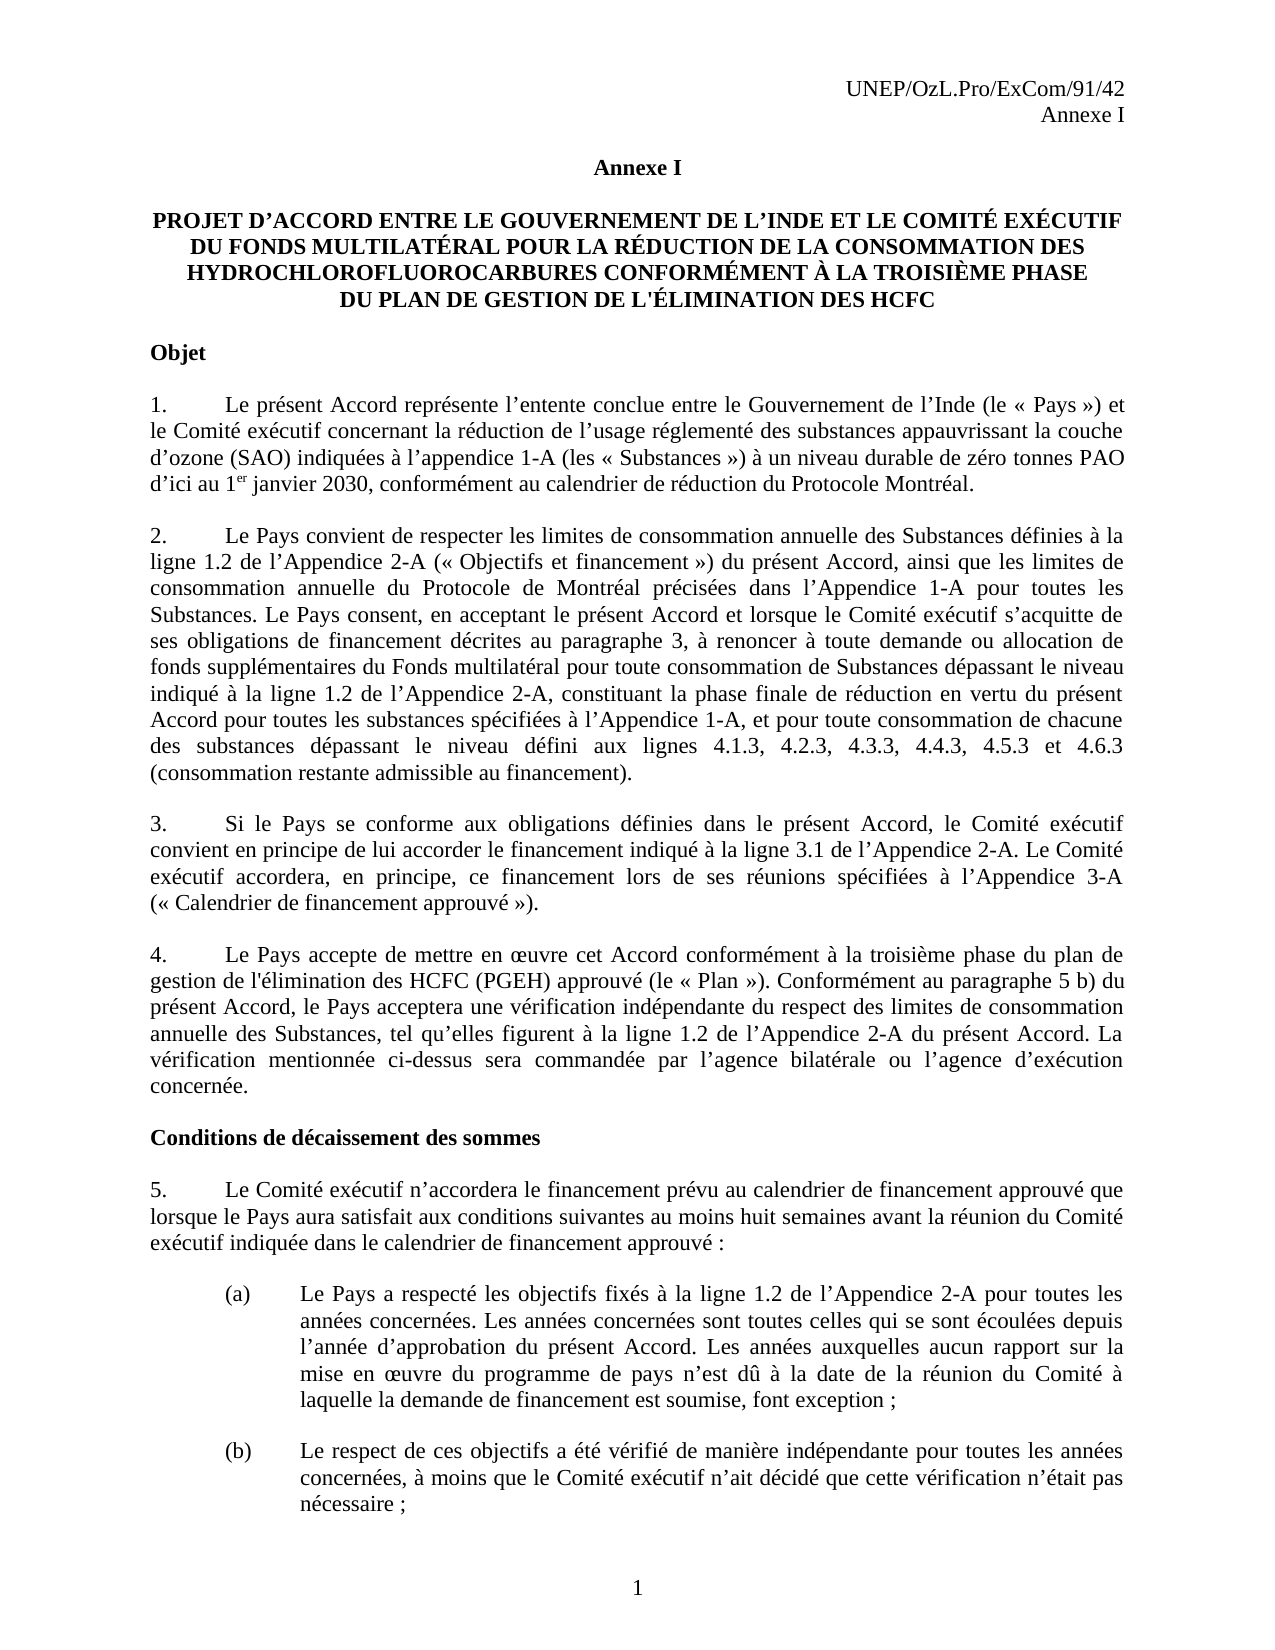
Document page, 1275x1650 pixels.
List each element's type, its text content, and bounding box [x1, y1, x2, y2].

subtitle Le Pays convient de respecter les limites de consommation annuelle des Substances définies à la ligne 1.2 de l’Appendice 2-A (« Objectifs et financement ») du présent Accord, ainsi que les limites de consommation annuelle du Protocole de Montréal précisées dans l’Appendice 1-A pour toutes les Substances. Le Pays consent, en acceptant le présent Accord et lorsque le Comité exécutif s’acquitte de ses obligations de financement décrites au paragraphe 3, à renoncer à toute demande ou allocation de fonds supplémentaires du Fonds multilatéral pour toute consommation de Substances dépassant le niveau indiqué à la ligne 1.2 de l’Appendice 2-A, constituant la phase finale de réduction en vertu du présent Accord pour toutes les substances spécifiées à l’Appendice 1-A, et pour toute consommation de chacune des substances dépassant le niveau défini aux lignes 4.1.3, 4.2.3, 4.3.3, 4.4.3, 4.5.3 et 4.6.3 (consommation restante admissible au financement). [150, 522, 1125, 785]
subtitle Le Pays accepte de mettre en œuvre cet Accord conformément à la troisième phase du plan de gestion de l'élimination des HCFC (PGEH) approuvé (le « Plan »). Conformément au paragraphe 5 b) du présent Accord, le Pays acceptera une vérification indépendante du respect des limites de consommation annuelle des Substances, tel qu’elles figurent à la ligne 1.2 de l’Appendice 2-A du présent Accord. La vérification mentionnée ci-dessus sera commandée par l’agence bilatérale ou l’agence d’exécution concernée. [150, 941, 1125, 1099]
subtitle Si le Pays se conforme aux obligations définies dans le présent Accord, le Comité exécutif convient en principe de lui accorder le financement indiqué à la ligne 3.1 de l’Appendice 2-A. Le Comité exécutif accordera, en principe, ce financement lors de ses réunions spécifiées à l’Appendice 3-A (« Calendrier de financement approuvé »). [150, 810, 1125, 916]
text DU PLAN DE GESTION DE L'ÉLIMINATION DES HCFC [150, 286, 1125, 312]
subtitle Le présent Accord représente l’entente conclue entre le Gouvernement de l’Inde (le « Pays ») et le Comité exécutif concernant la réduction de l’usage réglementé des substances appauvrissant la couche d’ozone (SAO) indiquées à l’appendice 1-A (les « Substances ») à un niveau durable de zéro tonnes PAO d’ici au 1er janvier 2030, conformément au calendrier de réduction du Protocole Montréal. [150, 391, 1125, 497]
text Annexe I [150, 154, 1125, 180]
text Objet [150, 338, 1125, 365]
text Conditions de décaissement des sommes [150, 1124, 1125, 1150]
text PROJET D’ACCORD ENTRE LE GOUVERNEMENT DE L’INDE ET LE COMITÉ EXÉCUTIF DU FONDS MULTILATÉRAL POUR LA RÉDUCTION DE LA CONSOMMATION DES HYDROCHLOROFLUOROCARBURES CONFORMÉMENT À LA TROISIÈME PHASE [150, 207, 1125, 286]
subtitle Le Comité exécutif n’accordera le financement prévu au calendrier de financement approuvé que lorsque le Pays aura satisfait aux conditions suivantes au moins huit semaines avant la réunion du Comité exécutif indiquée dans le calendrier de financement approuvé : [150, 1176, 1125, 1256]
subtitle Le Pays a respecté les objectifs fixés à la ligne 1.2 de l’Appendice 2-A pour toutes les années concernées. Les années concernées sont toutes celles qui se sont écoulées depuis l’année d’approbation du présent Accord. Les années auxquelles aucun rapport sur la mise en œuvre du programme de pays n’est dû à la date de la réunion du Comité à laquelle la demande de financement est soumise, font exception ; [225, 1281, 1125, 1412]
subtitle Le respect de ces objectifs a été vérifié de manière indépendante pour toutes les années concernées, à moins que le Comité exécutif n’ait décidé que cette vérification n’était pas nécessaire ; [225, 1437, 1125, 1516]
